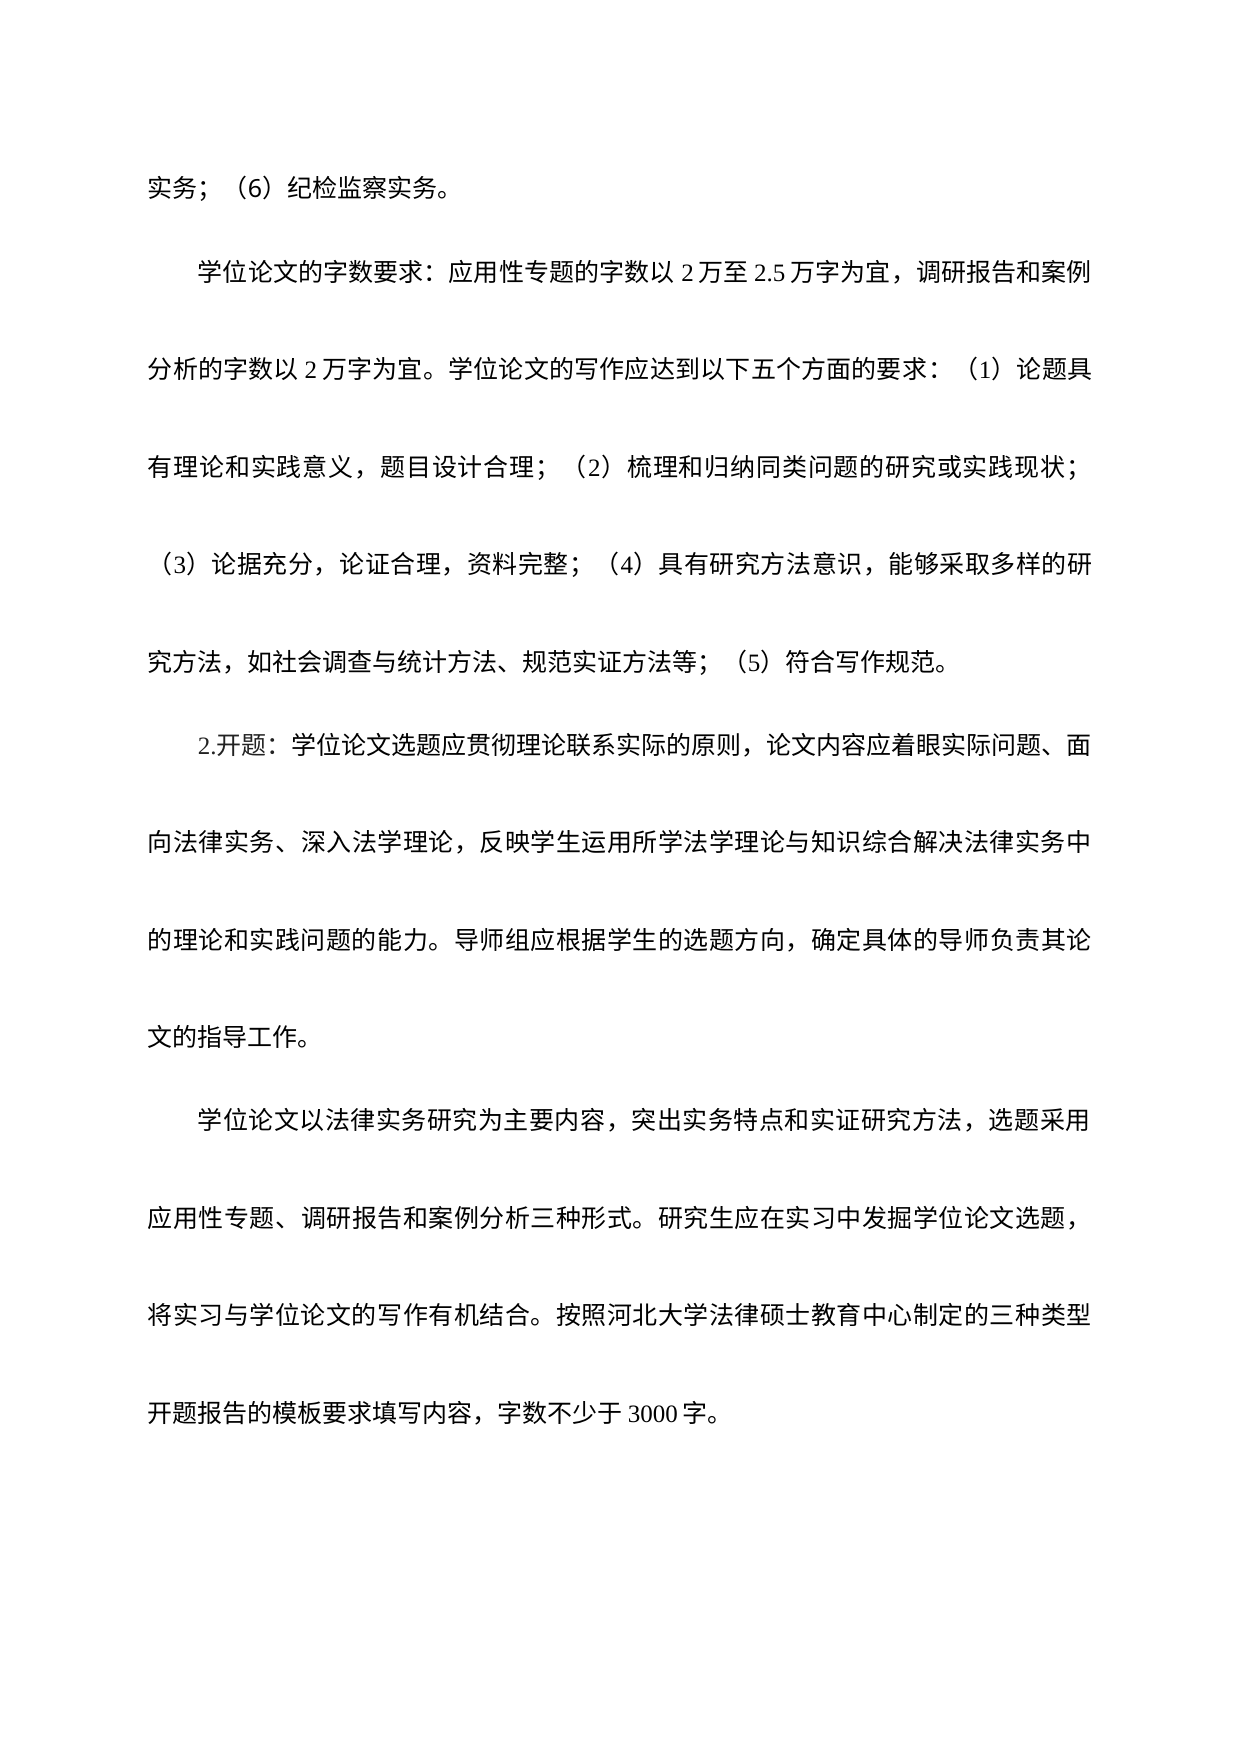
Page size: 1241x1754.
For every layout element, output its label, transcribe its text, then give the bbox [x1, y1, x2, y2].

text 学位论文的字数要求：应用性专题的字数以2万至2.5万字为宜，调研报告和案例分析的字数以2万字为宜。学位论文的写作应达到以下五个方面的要求：（1）论题具有理论和实践意义，题目设计合理；（2）梳理和归纳同类问题的研究或实践现状；（3）论据充分，论证合理，资料完整；（4）具有研究方法意识，能够采取多样的研究方法，如社会调查与统计方法、规范实证方法等；（5）符合写作规范。 [148, 238, 1092, 693]
text 学位论文以法律实务研究为主要内容，突出实务特点和实证研究方法，选题采用应用性专题、调研报告和案例分析三种形式。研究生应在实习中发掘学位论文选题，将实习与学位论文的写作有机结合。按照河北大学法律硕士教育中心制定的三种类型开题报告的模板要求填写内容，字数不少于3000字。 [148, 1086, 1092, 1444]
text 2.开题：学位论文选题应贯彻理论联系实际的原则，论文内容应着眼实际问题、面向法律实务、深入法学理论，反映学生运用所学法学理论与知识综合解决法律实务中的理论和实践问题的能力。导师组应根据学生的选题方向，确定具体的导师负责其论文的指导工作。 [148, 711, 1092, 1068]
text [148, 154, 1092, 219]
